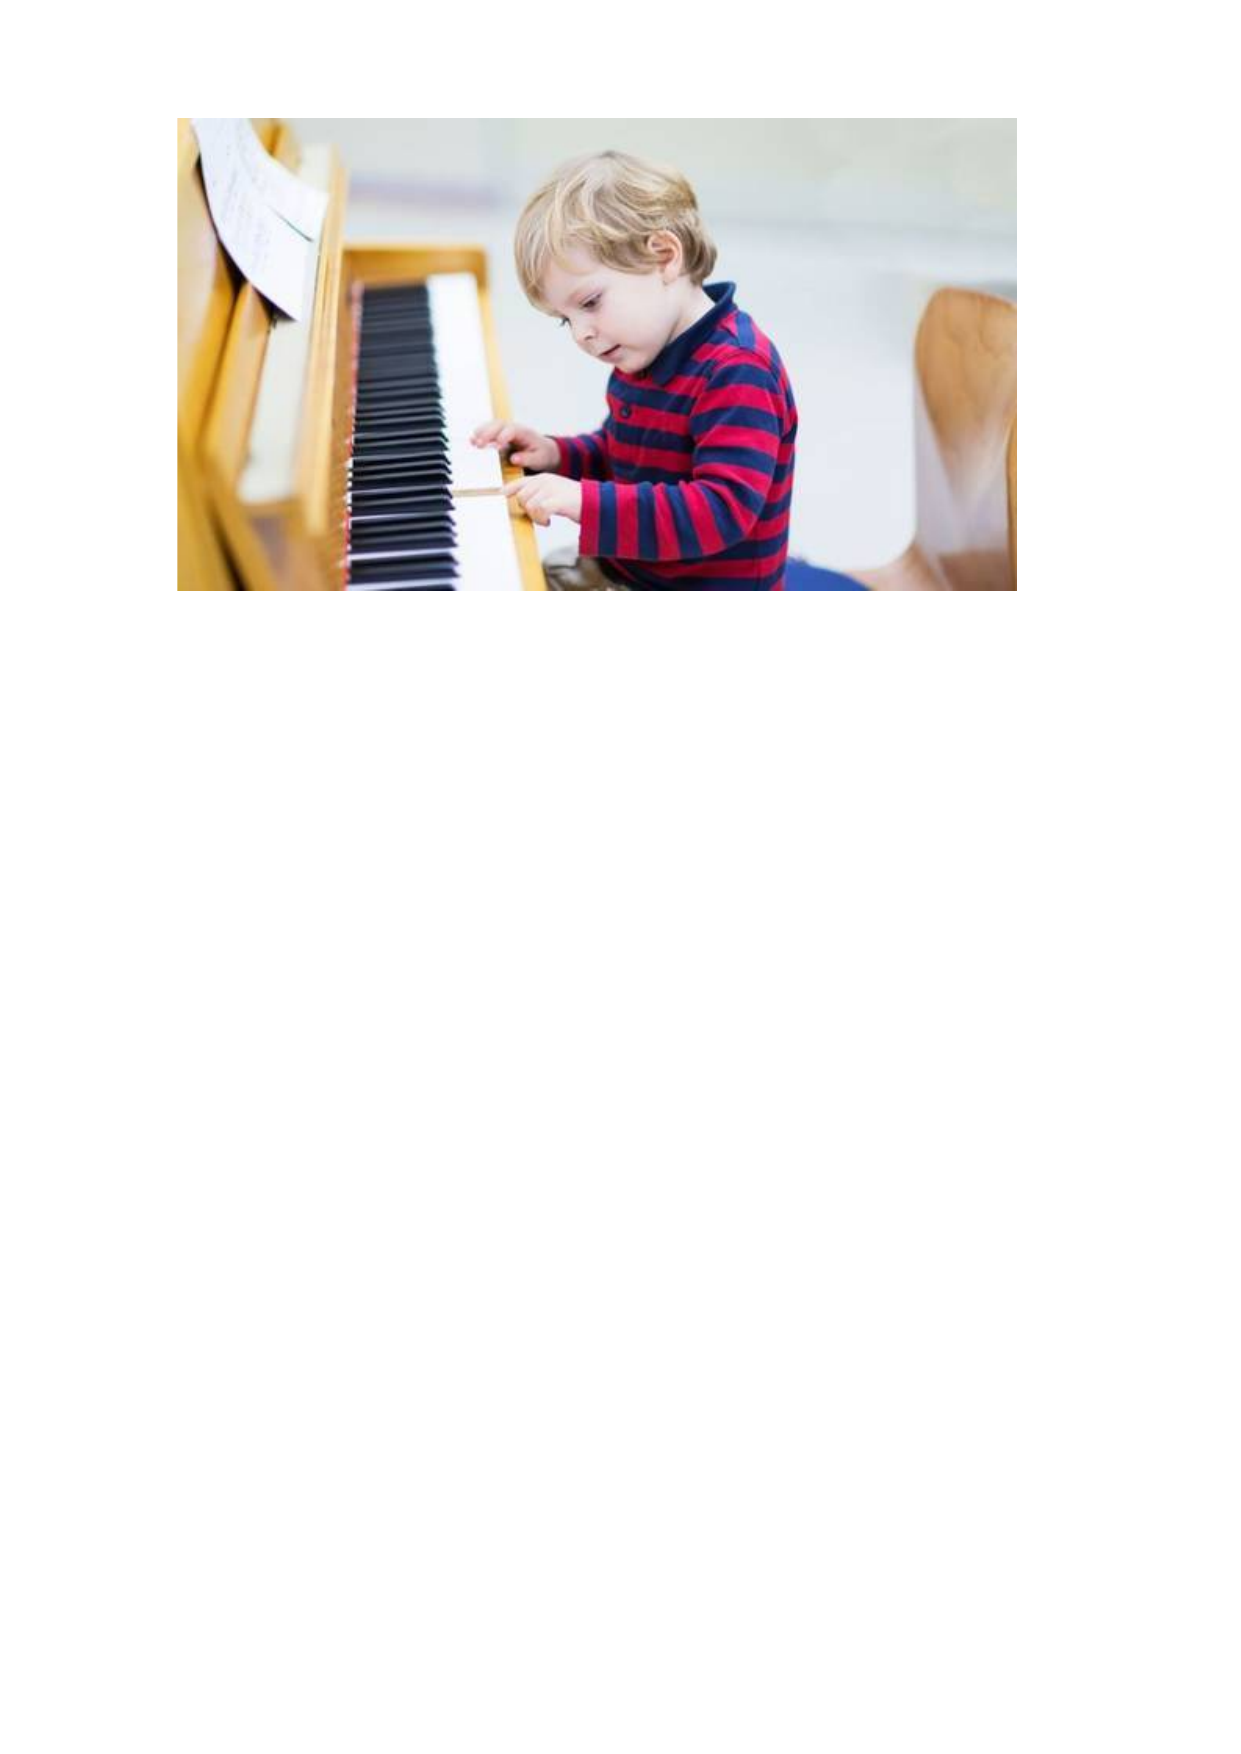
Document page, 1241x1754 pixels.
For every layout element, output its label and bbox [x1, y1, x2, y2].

picture [177, 118, 1017, 591]
